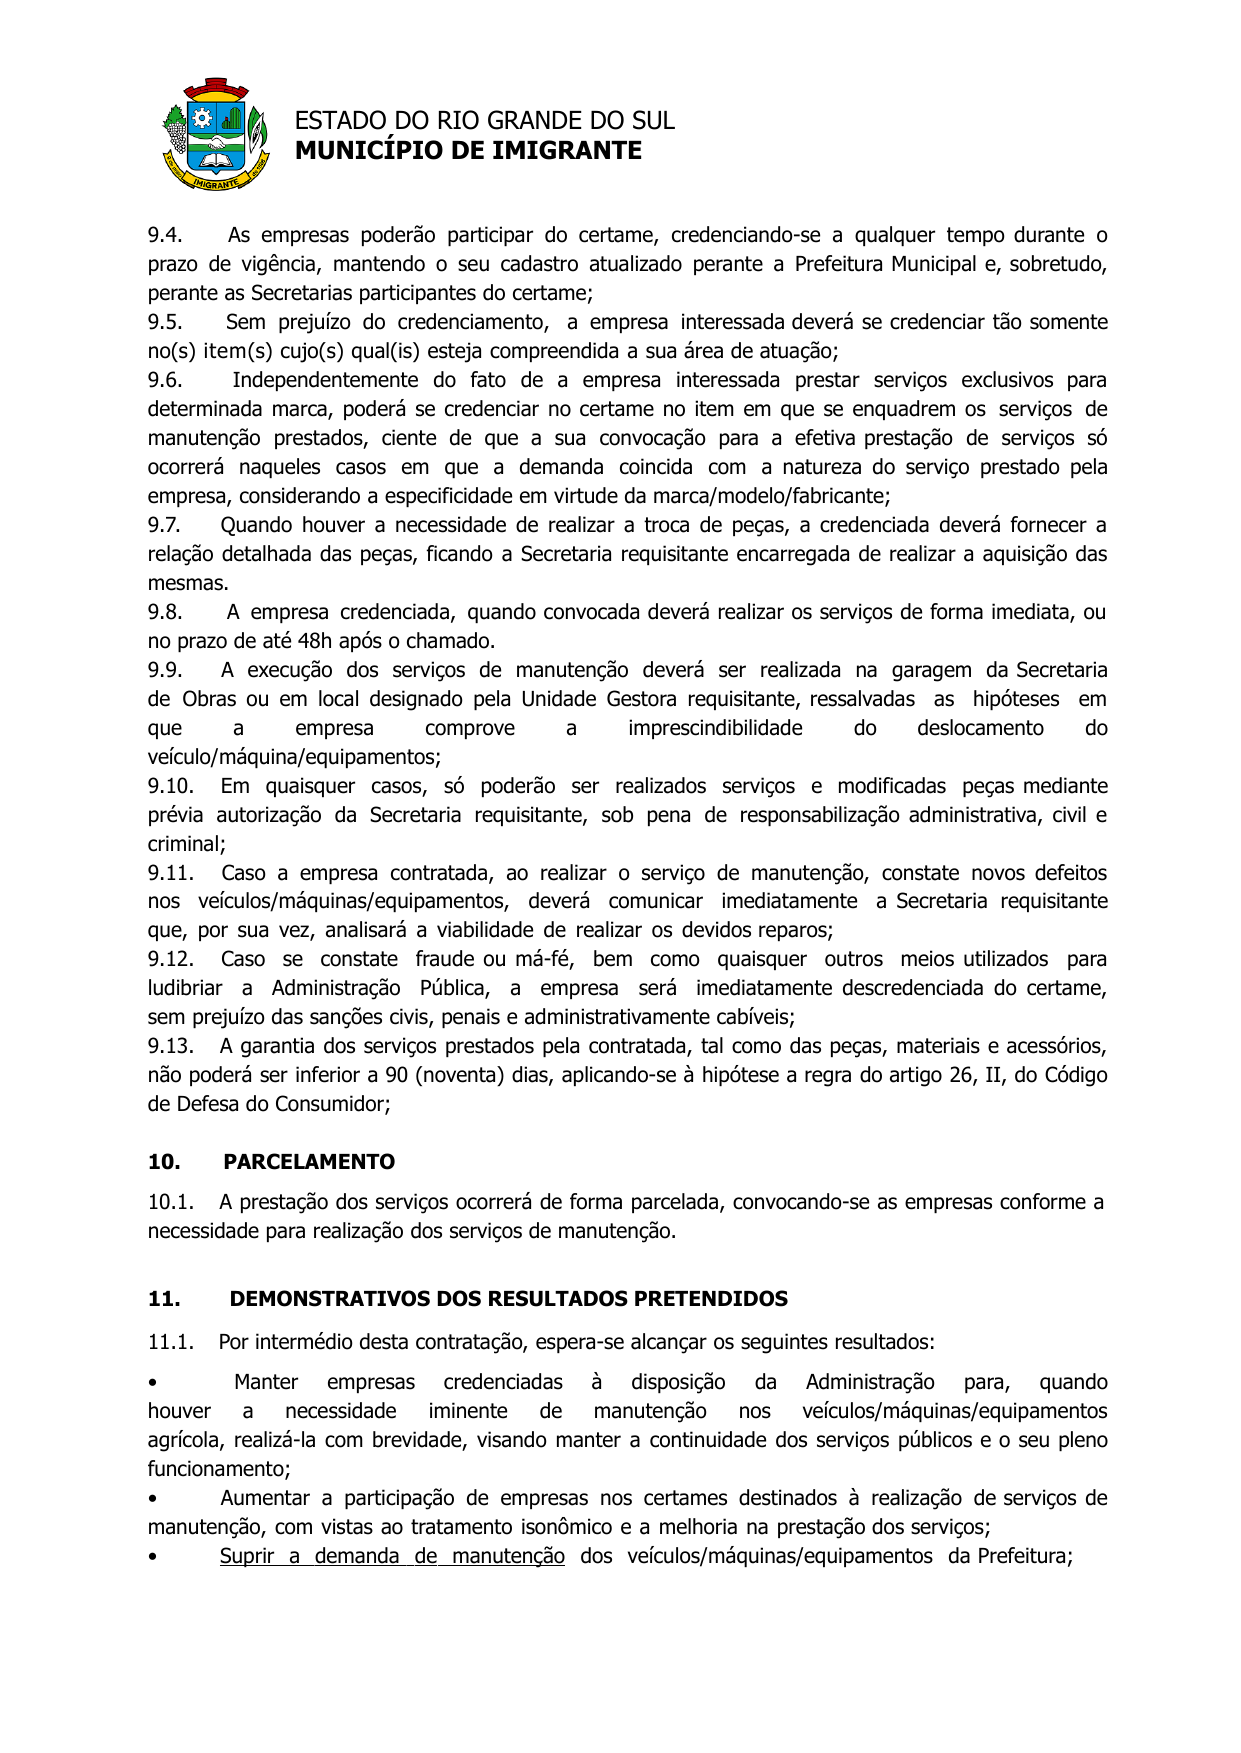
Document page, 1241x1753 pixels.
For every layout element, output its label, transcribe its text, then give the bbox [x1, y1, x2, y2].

text 9.7. Quando houver a necessidade de realizar a troca de peças, a credenciada deverá fornecer a relação detalhada das peças, ficando a Secretaria requisitante encarregada de realizar a aquisição das mesmas. [148, 511, 1108, 594]
text 9.8. A empresa credenciada, quando convocada deverá realizar os serviços de forma imediata, ou no prazo de até 48h após o chamado. [148, 598, 1108, 652]
text 9.12. Caso se constate fraude ou má-fé, bem como quaisquer outros meios utilizados para ludibriar a Administração Pública, a empresa será imediatamente descredenciada do certame, sem prejuízo das sanções civis, penais e administrativamente cabíveis; [148, 946, 1108, 1029]
text • Aumentar a participação de empresas nos certames destinados à realização de serviços de manutenção, com vistas ao tratamento isonômico e a melhoria na prestação dos serviços; [148, 1484, 1108, 1539]
text 9.10. Em quaisquer casos, só poderão ser realizados serviços e modificadas peças mediante prévia autorização da Secretaria requisitante, sob pena de responsabilização administrativa, civil e criminal; [148, 772, 1108, 855]
text 9.5. Sem prejuízo do credenciamento, a empresa interessada deverá se credenciar tão somente no(s) item(s) cujo(s) qual(is) esteja compreendida a sua área de atuação; [148, 309, 1108, 363]
text 9.4. As empresas poderão participar do certame, credenciando-se a qualquer tempo durante o prazo de vigência, mantendo o seu cadastro atualizado perante a Prefeitura Municipal e, sobretudo, perante as Secretarias participantes do certame; [148, 222, 1108, 305]
text • Manter empresas credenciadas à disposição da Administração para, quando houver a necessidade iminente de manutenção nos veículos/máquinas/equipamentos agrícola, realizá-la com brevidade, visando manter a continuidade dos serviços públicos e o seu pleno funcionamento; [148, 1368, 1108, 1481]
text 11. DEMONSTRATIVOS DOS RESULTADOS PRETENDIDOS [148, 1286, 994, 1311]
text 9.11. Caso a empresa contratada, ao realizar o serviço de manutenção, constate novos defeitos nos veículos/máquinas/equipamentos, deverá comunicar imediatamente a Secretaria requisitante que, por sua vez, analisará a viabilidade de realizar os devidos reparos; [148, 859, 1108, 942]
text 10. PARCELAMENTO [148, 1149, 1108, 1174]
text 10.1. A prestação dos serviços ocorrerá de forma parcelada, convocando-se as empresas conforme a necessidade para realização dos serviços de manutenção. [148, 1188, 1105, 1242]
text 9.9. A execução dos serviços de manutenção deverá ser realizada na garagem da Secretaria de Obras ou em local designado pela Unidade Gestora requisitante, ressalvadas as hipóteses em que a empresa comprove a imprescindibilidade do deslocamento do veículo/máquina/equipamentos; [148, 656, 1108, 768]
picture [159, 76, 272, 192]
text • Suprir a demanda de manutenção dos veículos/máquinas/equipamentos da Prefeitura; [148, 1543, 1105, 1568]
text 11.1. Por intermédio desta contratação, espera-se alcançar os seguintes resultados: [148, 1328, 1108, 1354]
text 9.6. Independentemente do fato de a empresa interessada prestar serviços exclusivos para determinada marca, poderá se credenciar no certame no item em que se enquadrem os serviços de manutenção prestados, ciente de que a sua convocação para a efetiva prestação de serviços só ocorrerá naqueles casos em que a demanda coincida com a natureza do serviço prestado pela empresa, considerando a especificidade em virtude da marca/modelo/fabricante; [148, 367, 1108, 508]
text 9.13. A garantia dos serviços prestados pela contratada, tal como das peças, materiais e acessórios, não poderá ser inferior a 90 (noventa) dias, aplicando-se à hipótese a regra do artigo 26, II, do Código de Defesa do Consumidor; [148, 1033, 1108, 1116]
